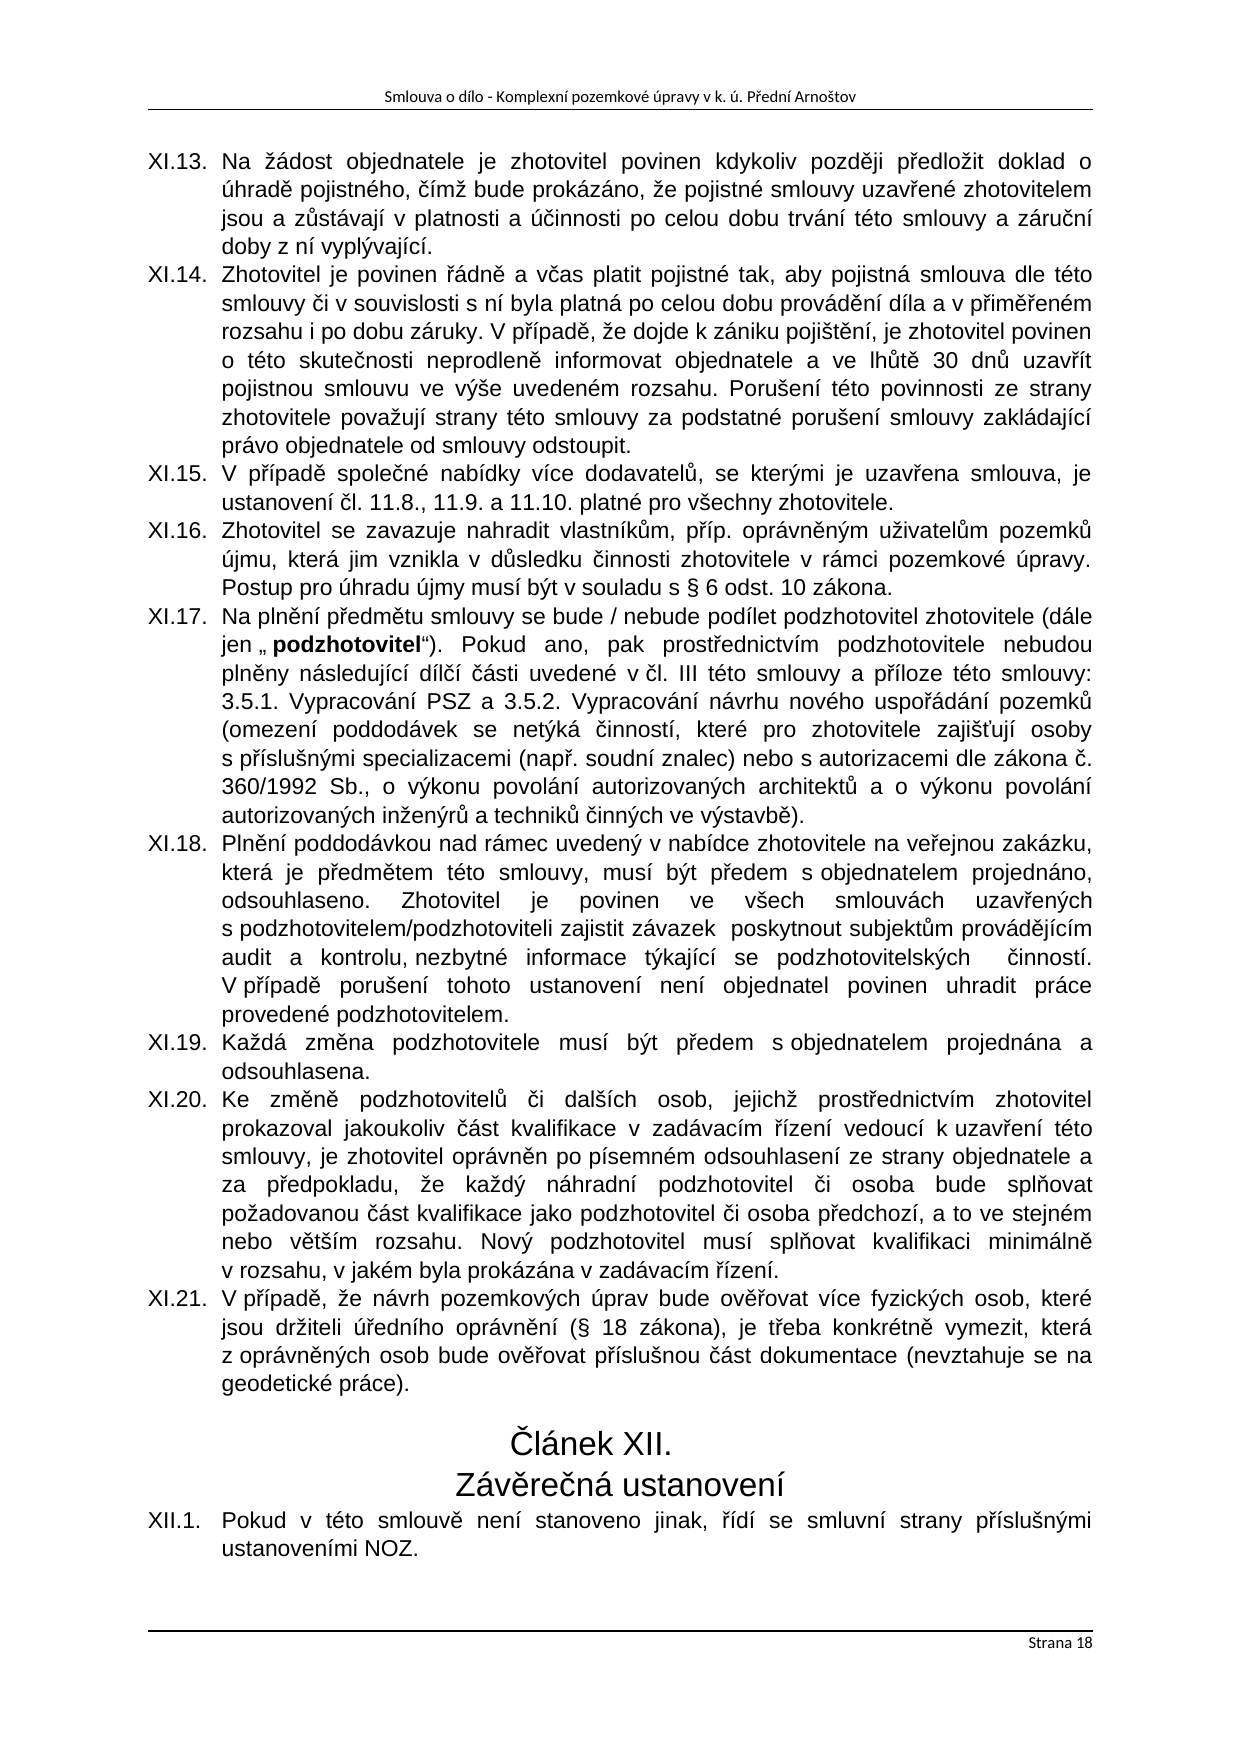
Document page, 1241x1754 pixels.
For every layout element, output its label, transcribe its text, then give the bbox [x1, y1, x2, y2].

list Ke změně podzhotovitelů či dalších osob, jejichž prostřednictvím zhotovitel prokazoval jakoukoliv část kvalifikace v zadávacím řízení vedoucí k uzavření této smlouvy, je zhotovitel oprávněn po písemném odsouhlasení ze strany objednatele a za předpokladu, že každý náhradní podzhotovitel či osoba bude splňovat požadovanou část kvalifikace jako podzhotovitel či osoba předchozí, a to ve stejném nebo větším rozsahu. Nový podzhotovitel musí splňovat kvalifikaci minimálně v rozsahu, v jakém byla prokázána v zadávacím řízení. [148, 1086, 1093, 1283]
list V případě společné nabídky více dodavatelů, se kterými je uzavřena smlouva, je ustanovení čl. 11.8., 11.9. a 11.10. platné pro všechny zhotovitele. [148, 460, 1093, 515]
list Zhotovitel je povinen řádně a včas platit pojistné tak, aby pojistná smlouva dle této smlouvy či v souvislosti s ní byla platná po celou dobu provádění díla a v přiměřeném rozsahu i po dobu záruky. V případě, že dojde k zániku pojištění, je zhotovitel povinen o této skutečnosti neprodleně informovat objednatele a ve lhůtě 30 dnů uzavřít pojistnou smlouvu ve výše uvedeném rozsahu. Porušení této povinnosti ze strany zhotovitele považují strany této smlouvy za podstatné porušení smlouvy zakládající právo objednatele od smlouvy odstoupit. [148, 261, 1093, 458]
list Na žádost objednatele je zhotovitel povinen kdykoliv později předložit doklad o úhradě pojistného, čímž bude prokázáno, že pojistné smlouvy uzavřené zhotovitelem jsou a zůstávají v platnosti a účinnosti po celou dobu trvání této smlouvy a záruční doby z ní vyplývající. [148, 148, 1093, 259]
list Pokud v této smlouvě není stanoveno jinak, řídí se smluvní strany příslušnými ustanoveními NOZ. [148, 1507, 1093, 1562]
list Plnění poddodávkou nad rámec uvedený v nabídce zhotovitele na veřejnou zakázku, která je předmětem této smlouvy, musí být předem s objednatelem projednáno, odsouhlaseno. Zhotovitel je povinen ve všech smlouvách uzavřených s podzhotovitelem/podzhotoviteli zajistit závazek poskytnout subjektům provádějícím audit a kontrolu, nezbytné informace týkající se podzhotovitelských činností. V případě porušení tohoto ustanovení není objednatel povinen uhradit práce provedené podzhotovitelem. [148, 830, 1093, 1027]
list Každá změna podzhotovitele musí být předem s objednatelem projednána a odsouhlasena. [148, 1029, 1093, 1084]
list Zhotovitel se zavazuje nahradit vlastníkům, příp. oprávněným uživatelům pozemků újmu, která jim vznikla v důsledku činnosti zhotovitele v rámci pozemkové úpravy. Postup pro úhradu újmy musí být v souladu s § 6 odst. 10 zákona. [148, 517, 1093, 601]
subtitle Závěrečná ustanovení [148, 1424, 1093, 1504]
list Na plnění předmětu smlouvy se bude / nebude podílet podzhotovitel zhotovitele (dále jen „ podzhotovitel“). Pokud ano, pak prostřednictvím podzhotovitele nebudou plněny následující dílčí části uvedené v čl. III této smlouvy a příloze této smlouvy: 3.5.1. Vypracování PSZ a 3.5.2. Vypracování návrhu nového uspořádání pozemků (omezení poddodávek se netýká činností, které pro zhotovitele zajišťují osoby s příslušnými specializacemi (např. soudní znalec) nebo s autorizacemi dle zákona č. 360/1992 Sb., o výkonu povolání autorizovaných architektů a o výkonu povolání autorizovaných inženýrů a techniků činných ve výstavbě). [148, 603, 1093, 828]
list V případě, že návrh pozemkových úprav bude ověřovat více fyzických osob, které jsou držiteli úředního oprávnění (§ 18 zákona), je třeba konkrétně vymezit, která z oprávněných osob bude ověřovat příslušnou část dokumentace (nevztahuje se na geodetické práce). [148, 1285, 1093, 1397]
